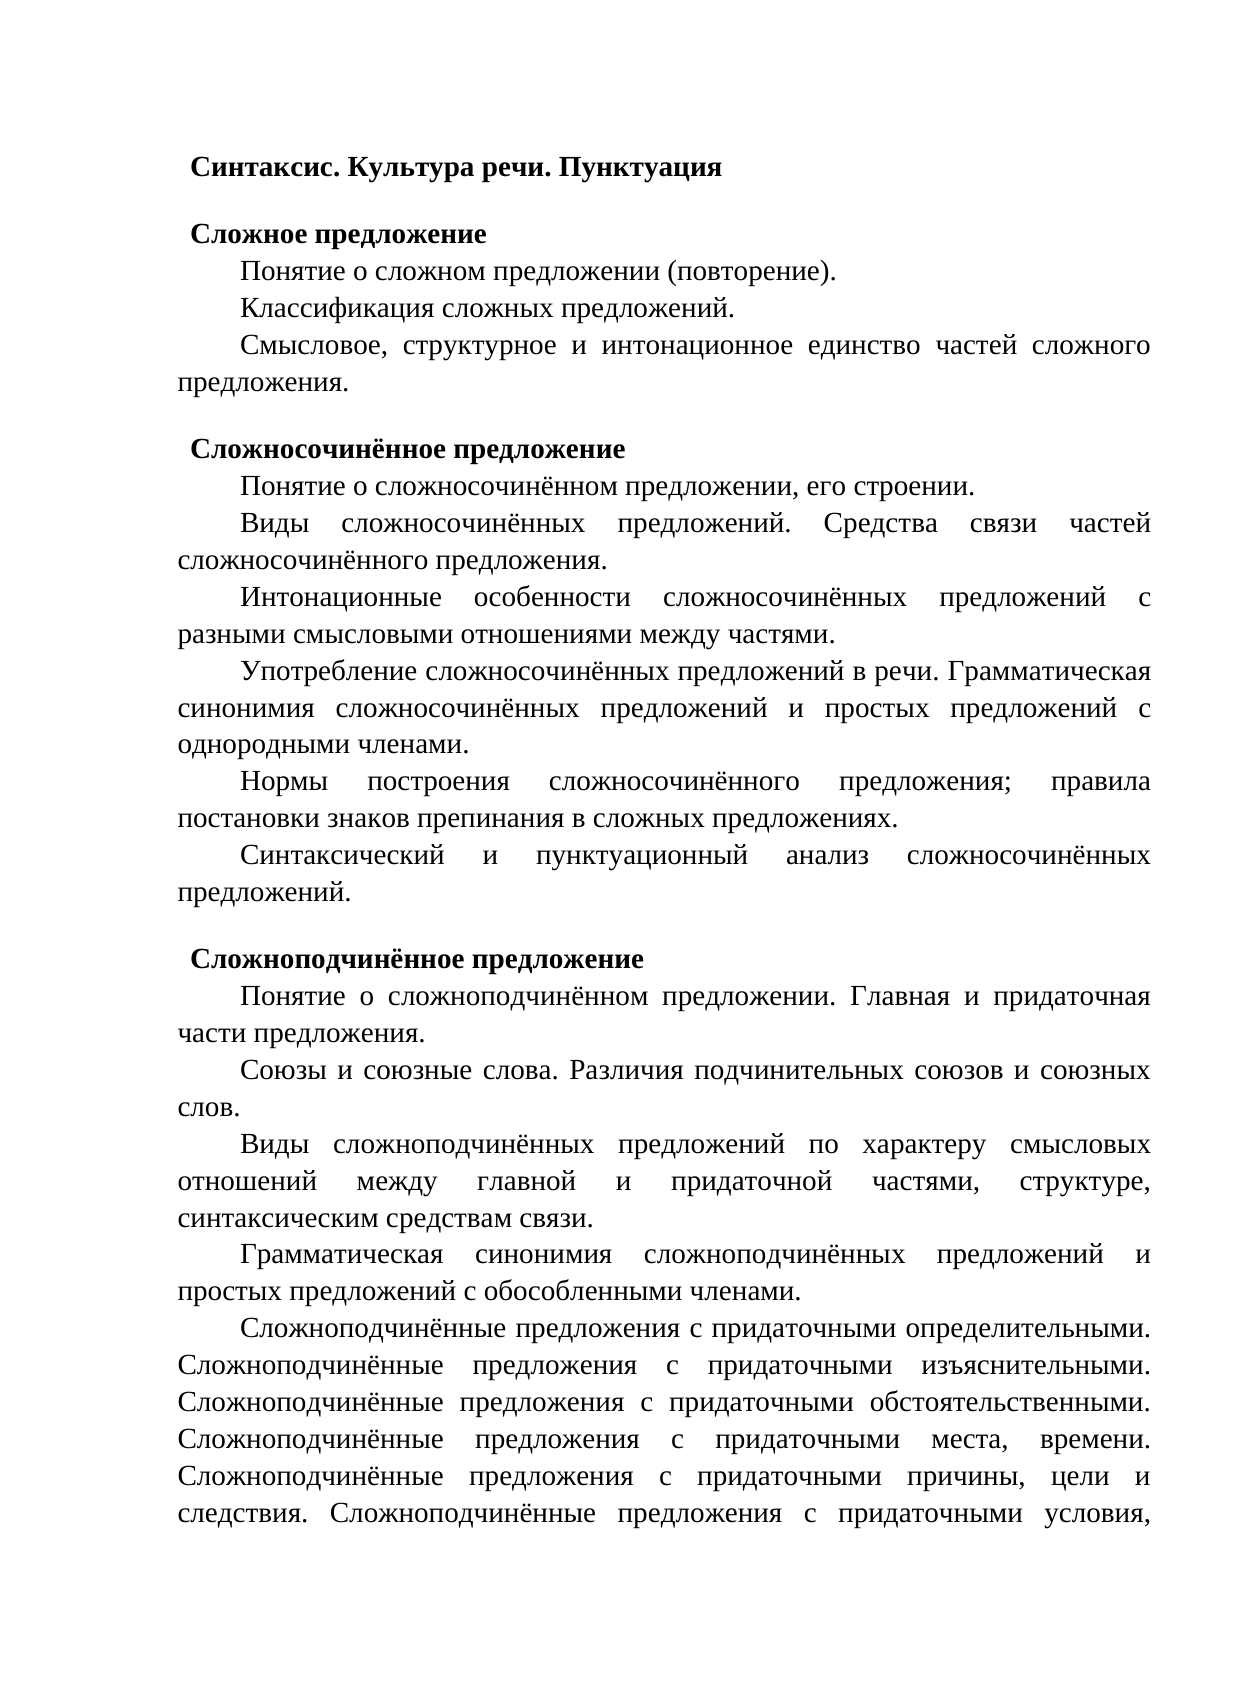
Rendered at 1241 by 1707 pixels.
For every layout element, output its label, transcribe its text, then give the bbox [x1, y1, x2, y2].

text Сложное предложение [190, 216, 1152, 250]
text Употребление сложносочинённых предложений в речи. Грамматическая синонимия сложносочинённых предложений и простых предложений с однородными членами. [177, 653, 1152, 760]
text Нормы построения сложносочинённого предложения; правила постановки знаков препинания в сложных предложениях. [177, 763, 1152, 834]
text Союзы и союзные слова. Различия подчинительных союзов и союзных слов. [177, 1052, 1152, 1123]
text Сложноподчинённое предложение [190, 942, 1152, 975]
text Грамматическая синонимия сложноподчинённых предложений и простых предложений с обособленными членами. [177, 1237, 1152, 1307]
text Понятие о сложноподчинённом предложении. Главная и придаточная части предложения. [177, 978, 1152, 1049]
text Виды сложноподчинённых предложений по характеру смысловых отношений между главной и придаточной частями, структуре, синтаксическим средствам связи. [177, 1126, 1152, 1233]
text Понятие о сложном предложении (повторение). [177, 253, 1152, 287]
text Понятие о сложносочинённом предложении, его строении. [177, 468, 1152, 502]
text Классификация сложных предложений. [177, 290, 1152, 324]
text Виды сложносочинённых предложений. Средства связи частей сложносочинённого предложения. [177, 505, 1152, 576]
text Синтаксис. Культура речи. Пунктуация [190, 149, 1152, 182]
text Сложносочинённое предложение [190, 432, 1152, 465]
text Смысловое, структурное и интонационное единство частей сложного предложения. [177, 327, 1152, 397]
text Интонационные особенности сложносочинённых предложений с разными смысловыми отношениями между частями. [177, 579, 1152, 649]
text Синтаксический и пунктуационный анализ сложносочинённых предложений. [177, 837, 1152, 908]
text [177, 1310, 1152, 1528]
